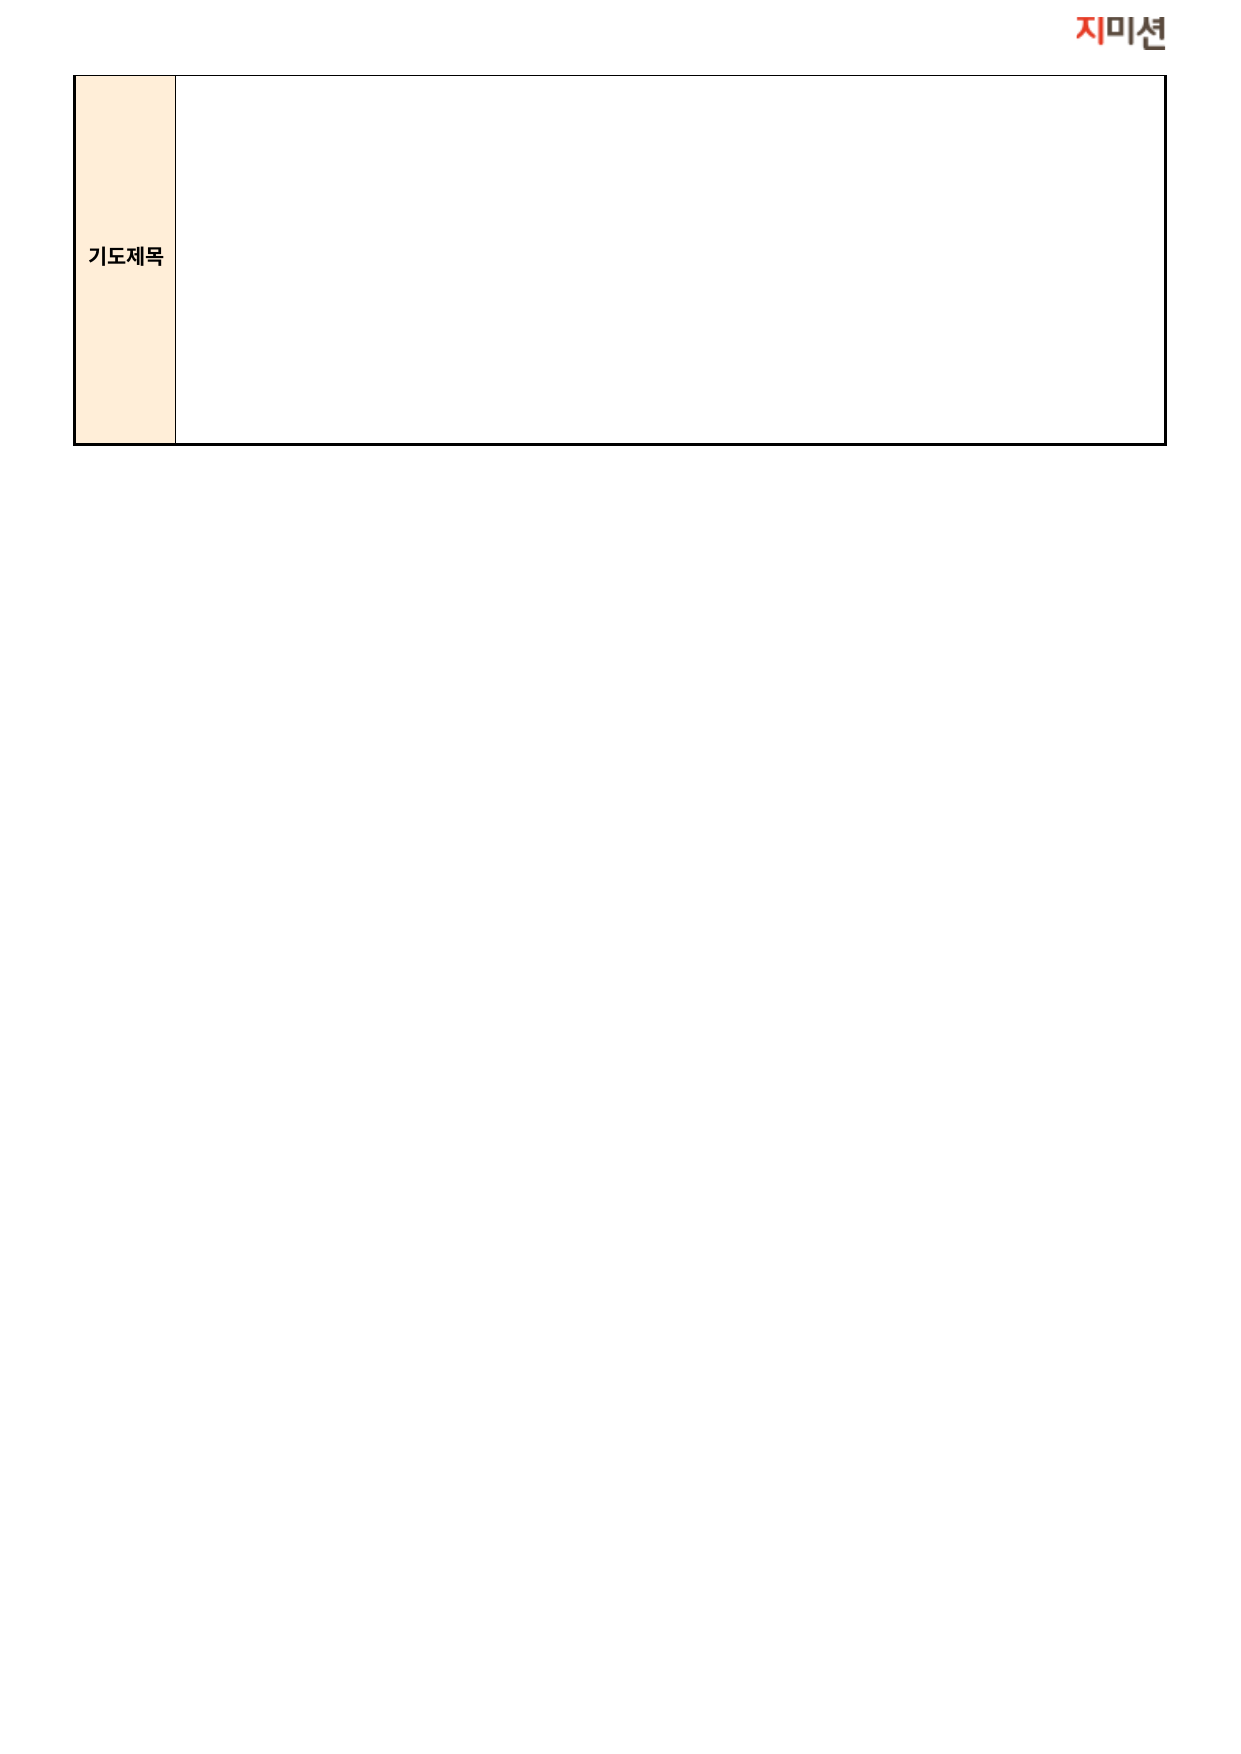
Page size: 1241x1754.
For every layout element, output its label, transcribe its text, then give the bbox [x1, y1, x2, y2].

table_cell [176, 76, 1164, 443]
table_cell 기도제목 [76, 76, 175, 443]
picture [1076, 17, 1166, 50]
